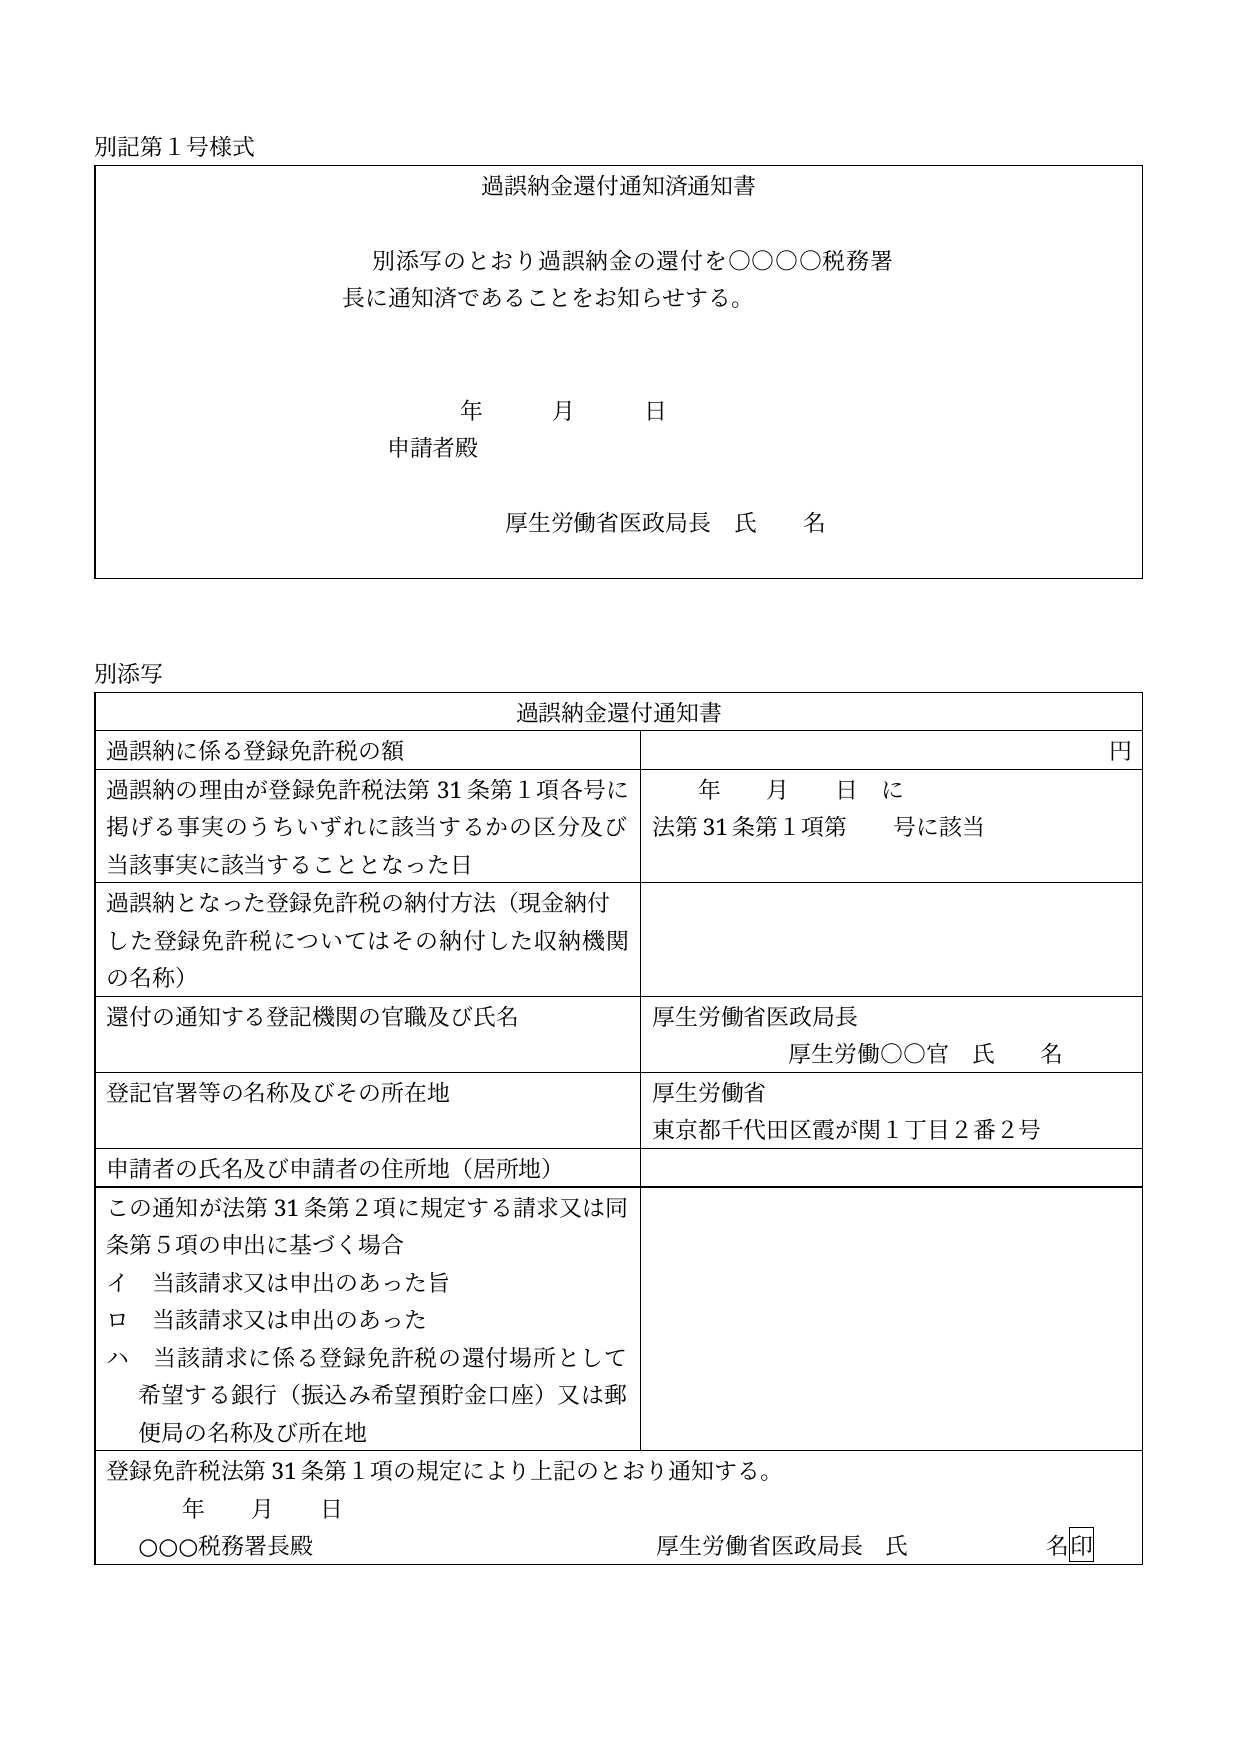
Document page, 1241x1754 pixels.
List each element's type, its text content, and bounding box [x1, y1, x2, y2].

table_cell 過誤納となった登録免許税の納付方法（現金納付 した登録免許税についてはその納付した収納機関の名称） [96, 883, 640, 996]
table_cell [641, 883, 1142, 996]
text 別記第１号様式 [94, 127, 1146, 164]
table_cell 厚生労働省 東京都千代田区霞が関１丁目２番２号 [641, 1073, 1142, 1148]
table_cell 過誤納の理由が登録免許税法第31条第１項各号に掲げる事実のうちいずれに該当するかの区分及び当該事実に該当することとなった日 [96, 770, 640, 882]
table_header 過誤納金還付通知済通知書 別添写のとおり過誤納金の還付を○○○○税務署長に通知済であることをお知らせする。 年 月 日 申請者殿 厚生労働省医政局長 氏 名 [96, 166, 1142, 578]
table_cell 年 月 日 に 法第31条第１項第 号に該当 [641, 770, 1142, 882]
table_cell [641, 1188, 1142, 1450]
table_cell 還付の通知する登記機関の官職及び氏名 [96, 997, 640, 1072]
table_cell 円 [641, 731, 1142, 769]
table_cell 申請者の氏名及び申請者の住所地（居所地） [96, 1149, 640, 1186]
table_cell 過誤納に係る登録免許税の額 [96, 731, 640, 769]
table_header 過誤納金還付通知書 [96, 693, 1142, 730]
table_cell この通知が法第31条第２項に規定する請求又は同条第５項の申出に基づく場合 イ 当該請求又は申出のあった旨 ロ 当該請求又は申出のあった ハ 当該請求に係る登録免許税の還付場所として希望する銀行（振込み希望預貯金口座）又は郵便局の名称及び所在地 [96, 1188, 640, 1450]
text 別添写 [94, 654, 1146, 692]
table_cell 登録免許税法第31条第１項の規定により上記のとおり通知する。 年 月 日 ○○○税務署長殿 厚生労働省医政局長 氏 名印 [96, 1451, 1142, 1563]
table_cell 登記官署等の名称及びその所在地 [96, 1073, 640, 1148]
table_cell 厚生労働省医政局長 厚生労働○○官 氏 名 [641, 997, 1142, 1072]
table_cell [641, 1149, 1142, 1186]
